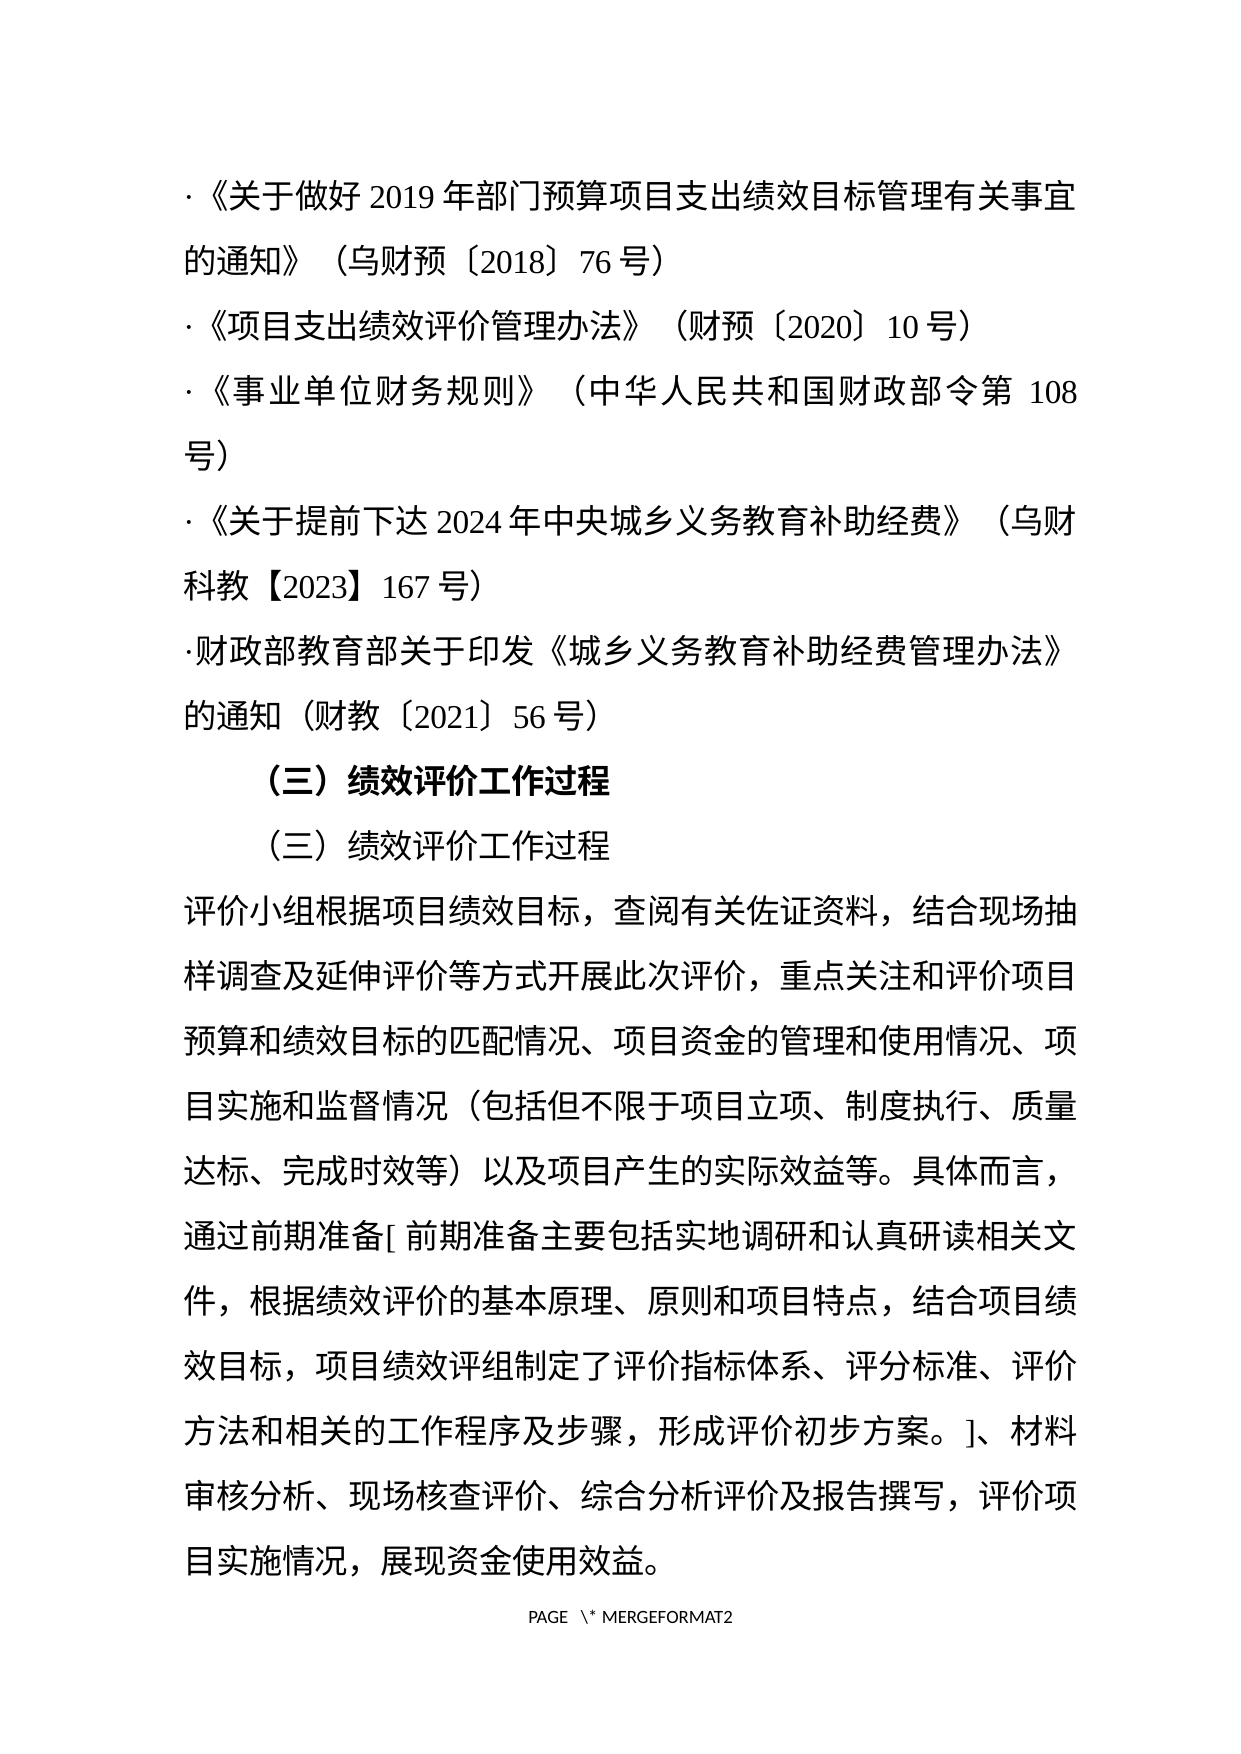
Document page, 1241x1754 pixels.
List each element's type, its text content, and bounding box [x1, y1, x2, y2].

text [183, 162, 1078, 747]
text （三）绩效评价工作过程 [183, 747, 1078, 812]
text （三）绩效评价工作过程 评价小组根据项目绩效目标，查阅有关佐证资料，结合现场抽样调查及延伸评价等方式开展此次评价，重点关注和评价项目预算和绩效目标的匹配情况、项目资金的管理和使用情况、项目实施和监督情况（包括但不限于项目立项、制度执行、质量达标、完成时效等）以及项目产生的实际效益等。具体而言，通过前期准备[ 前期准备主要包括实地调研和认真研读相关文件，根据绩效评价的基本原理、原则和项目特点，结合项目绩效目标，项目绩效评组制定了评价指标体系、评分标准、评价方法和相关的工作程序及步骤，形成评价初步方案。]、材料审核分析、现场核查评价、综合分析评价及报告撰写，评价项目实施情况，展现资金使用效益。 [183, 812, 1078, 1592]
